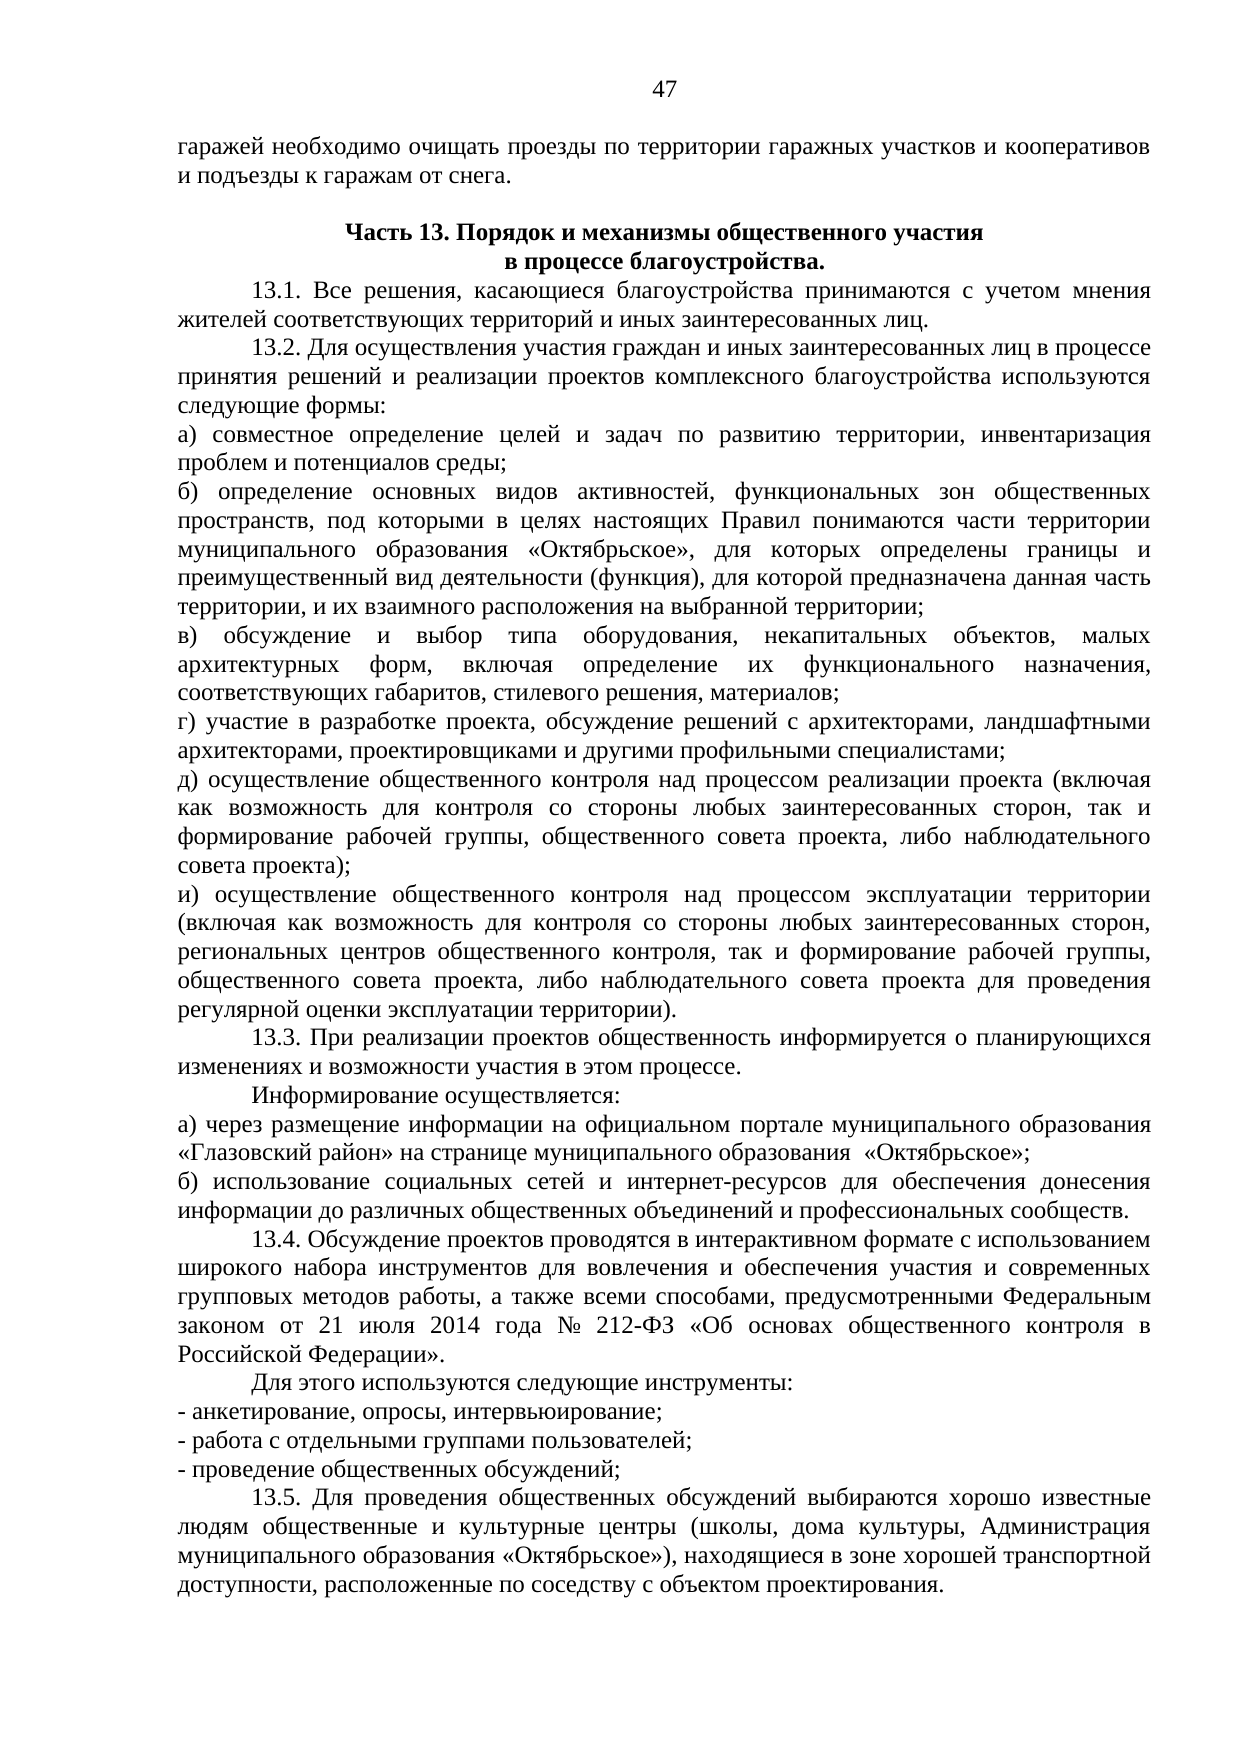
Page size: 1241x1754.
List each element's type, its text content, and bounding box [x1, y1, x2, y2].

text 13.3. При реализации проектов общественность информируется о планирующихся изменениях и возможности участия в этом процессе. [177, 1022, 1152, 1080]
text - анкетирование, опросы, интервьюирование; [177, 1396, 1152, 1425]
text б) определение основных видов активностей, функциональных зон общественных пространств, под которыми в целях настоящих Правил понимаются части территории муниципального образования «Октябрьское», для которых определены границы и преимущественный вид деятельности (функция), для которой предназначена данная часть территории, и их взаимного расположения на выбранной территории; [177, 476, 1152, 620]
text а) совместное определение целей и задач по развитию территории, инвентаризация проблем и потенциалов среды; [177, 419, 1152, 476]
text 13.4. Обсуждение проектов проводятся в интерактивном формате с использованием широкого набора инструментов для вовлечения и обеспечения участия и современных групповых методов работы, а также всеми способами, предусмотренными Федеральным законом от 21 июля 2014 года № 212-ФЗ «Об основах общественного контроля в Российской Федерации». [177, 1224, 1152, 1367]
text Для этого используются следующие инструменты: [177, 1367, 1152, 1396]
text и) осуществление общественного контроля над процессом эксплуатации территории (включая как возможность для контроля со стороны любых заинтересованных сторон, региональных центров общественного контроля, так и формирование рабочей группы, общественного совета проекта, либо наблюдательного совета проекта для проведения регулярной оценки эксплуатации территории). [177, 879, 1152, 1022]
text д) осуществление общественного контроля над процессом реализации проекта (включая как возможность для контроля со стороны любых заинтересованных сторон, так и формирование рабочей группы, общественного совета проекта, либо наблюдательного совета проекта); [177, 764, 1152, 879]
text а) через размещение информации на официальном портале муниципального образования «Глазовский район» на странице муниципального образования «Октябрьское»; [177, 1109, 1152, 1166]
text Часть 13. Порядок и механизмы общественного участия [177, 217, 1152, 246]
text в) обсуждение и выбор типа оборудования, некапитальных объектов, малых архитектурных форм, включая определение их функционального назначения, соответствующих габаритов, стилевого решения, материалов; [177, 620, 1152, 706]
text - проведение общественных обсуждений; [177, 1454, 1152, 1482]
text б) использование социальных сетей и интернет-ресурсов для обеспечения донесения информации до различных общественных объединений и профессиональных сообществ. [177, 1166, 1152, 1224]
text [177, 131, 1152, 189]
text 13.5. Для проведения общественных обсуждений выбираются хорошо известные людям общественные и культурные центры (школы, дома культуры, Администрация муниципального образования «Октябрьское»), находящиеся в зоне хорошей транспортной доступности, расположенные по соседству с объектом проектирования. [177, 1482, 1152, 1597]
text Информирование осуществляется: [177, 1080, 1152, 1109]
text 13.1. Все решения, касающиеся благоустройства принимаются с учетом мнения жителей соответствующих территорий и иных заинтересованных лиц. [177, 275, 1152, 332]
text - работа с отдельными группами пользователей; [177, 1425, 1152, 1454]
text 13.2. Для осуществления участия граждан и иных заинтересованных лиц в процессе принятия решений и реализации проектов комплексного благоустройства используются следующие формы: [177, 332, 1152, 419]
text в процессе благоустройства. [177, 246, 1152, 275]
text г) участие в разработке проекта, обсуждение решений с архитекторами, ландшафтными архитекторами, проектировщиками и другими профильными специалистами; [177, 706, 1152, 764]
